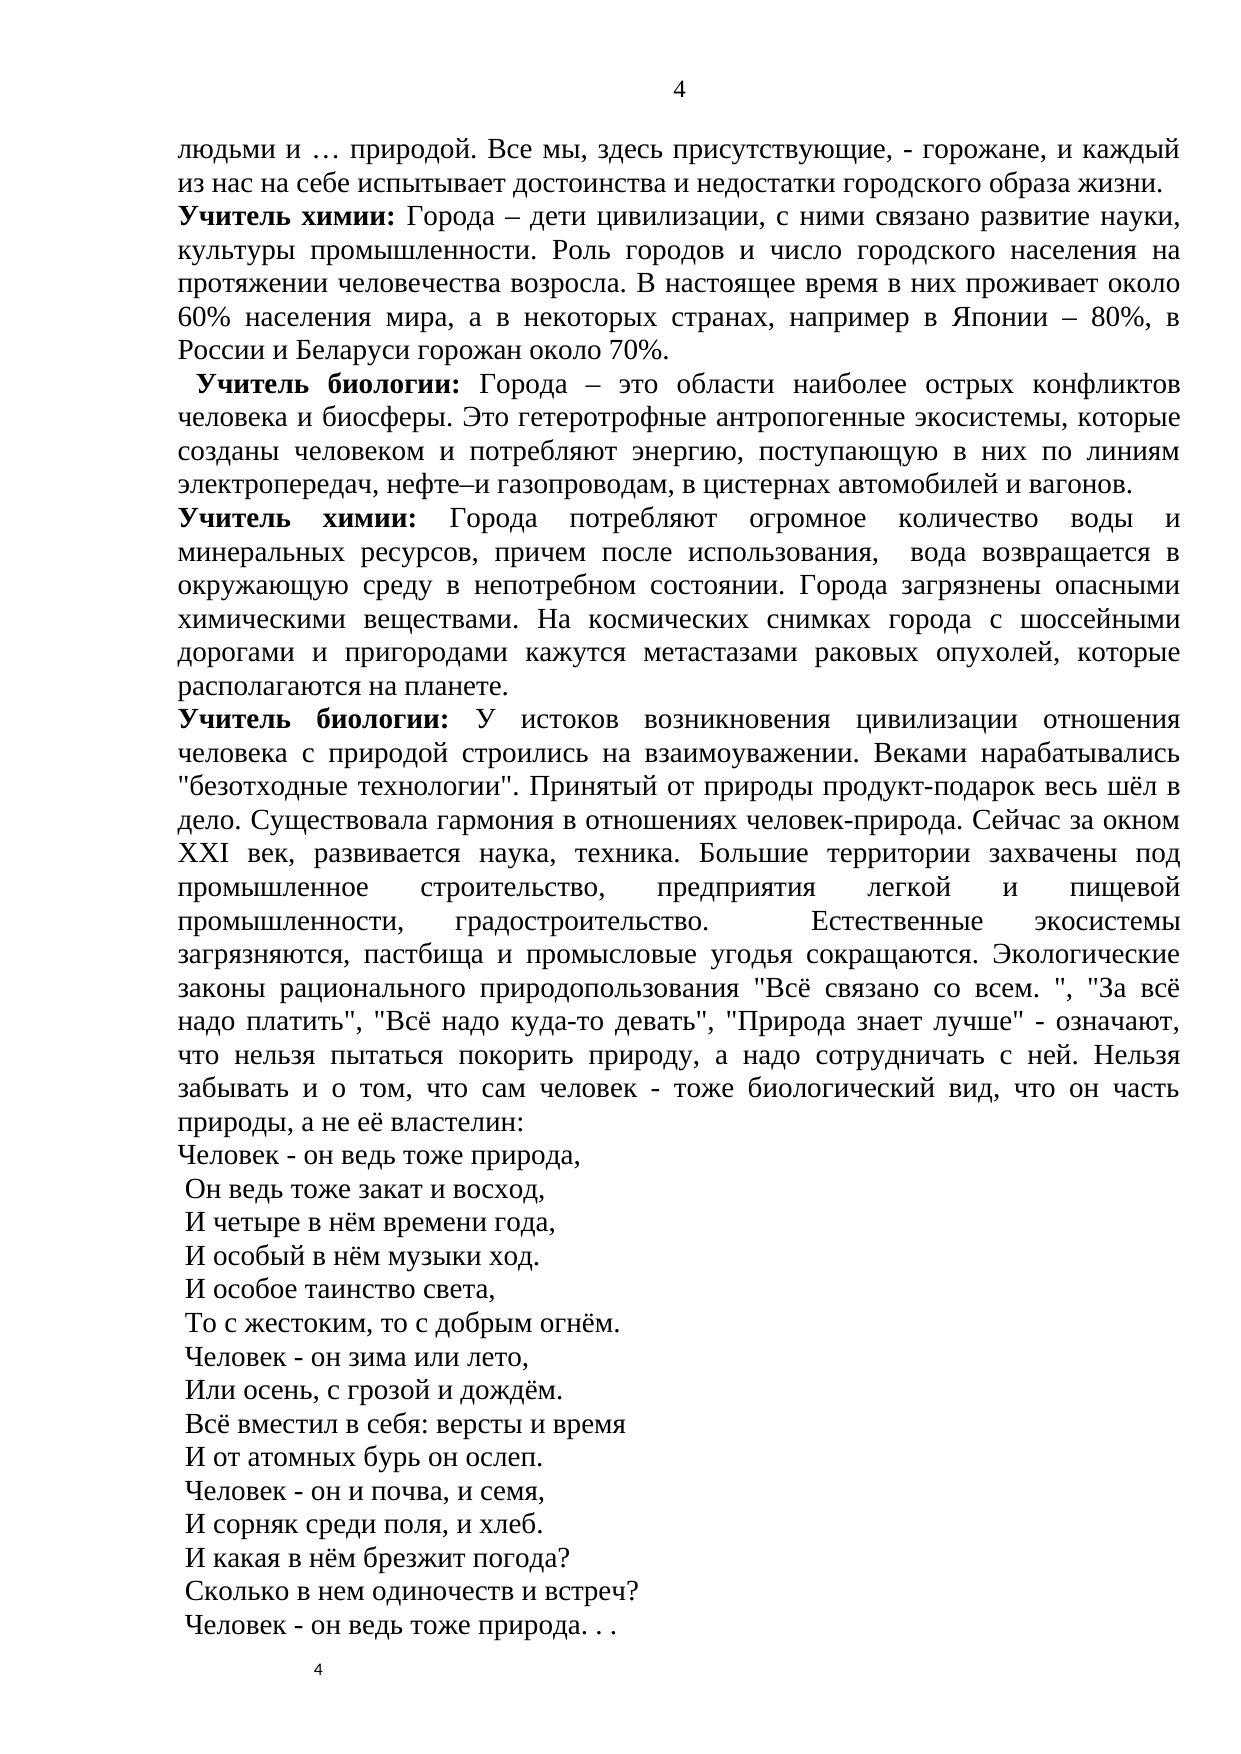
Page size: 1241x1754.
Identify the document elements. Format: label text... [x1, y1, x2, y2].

text И особое таинство света, [177, 1272, 1181, 1305]
text И от атомных бурь он ослеп. [177, 1439, 1181, 1473]
text Человек - он ведь тоже природа, [177, 1137, 1181, 1171]
text И сорняк среди поля, и хлеб. [177, 1506, 1181, 1540]
text Учитель биологии: Города – это области наиболее острых конфликтов человека и биосферы. Это гетеротрофные антропогенные экосистемы, которые созданы человеком и потребляют энергию, поступающую в них по линиям электропередач, нефте–и газопроводам, в цистернах автомобилей и вагонов. [177, 366, 1181, 500]
text И какая в нём брезжит погода? [177, 1540, 1181, 1573]
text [177, 131, 1181, 198]
text Он ведь тоже закат и восход, [177, 1171, 1181, 1204]
text Учитель химии: Города – дети цивилизации, с ними связано развитие науки, культуры промышленности. Роль городов и число городского населения на протяжении человечества возросла. В настоящее время в них проживает около 60% населения мира, а в некоторых странах, например в Японии – 80%, в России и Беларуси горожан около 70%. [177, 198, 1181, 366]
text То с жестоким, то с добрым огнём. [177, 1305, 1181, 1339]
text И особый в нём музыки ход. [177, 1238, 1181, 1272]
text И четыре в нём времени года, [177, 1204, 1181, 1238]
text Всё вместил в себя: версты и время [177, 1406, 1181, 1439]
text Человек - он зима или лето, [177, 1339, 1181, 1372]
text Или осень, с грозой и дождём. [177, 1372, 1181, 1406]
text Учитель химии: Города потребляют огромное количество воды и минеральных ресурсов, причем после использования, вода возвращается в окружающую среду в непотребном состоянии. Города загрязнены опасными химическими веществами. На космических снимках города с шоссейными дорогами и пригородами кажутся метастазами раковых опухолей, которые располагаются на планете. [177, 500, 1181, 701]
text Учитель биологии: У истоков возникновения цивилизации отношения человека с природой строились на взаимоуважении. Веками нарабатывались "безотходные технологии". Принятый от природы продукт-подарок весь шёл в дело. Существовала гармония в отношениях человек-природа. Сейчас за окном XXI век, развивается наука, техника. Большие территории захвачены под промышленное строительство, предприятия легкой и пищевой промышленности, градостроительство. Естественные экосистемы загрязняются, пастбища и промысловые угодья сокращаются. Экологические законы рационального природопользования "Всё связано со всем. ", "За всё надо платить", "Всё надо куда-то девать", "Природа знает лучше" - означают, что нельзя пытаться покорить природу, а надо сотрудничать с ней. Нельзя забывать и о том, что сам человек - тоже биологический вид, что он часть природы, а не её властелин: [177, 701, 1181, 1137]
text Сколько в нем одиночеств и встреч? [177, 1573, 1181, 1607]
text Человек - он ведь тоже природа. . . [177, 1607, 1181, 1641]
text Человек - он и почва, и семя, [177, 1473, 1181, 1506]
